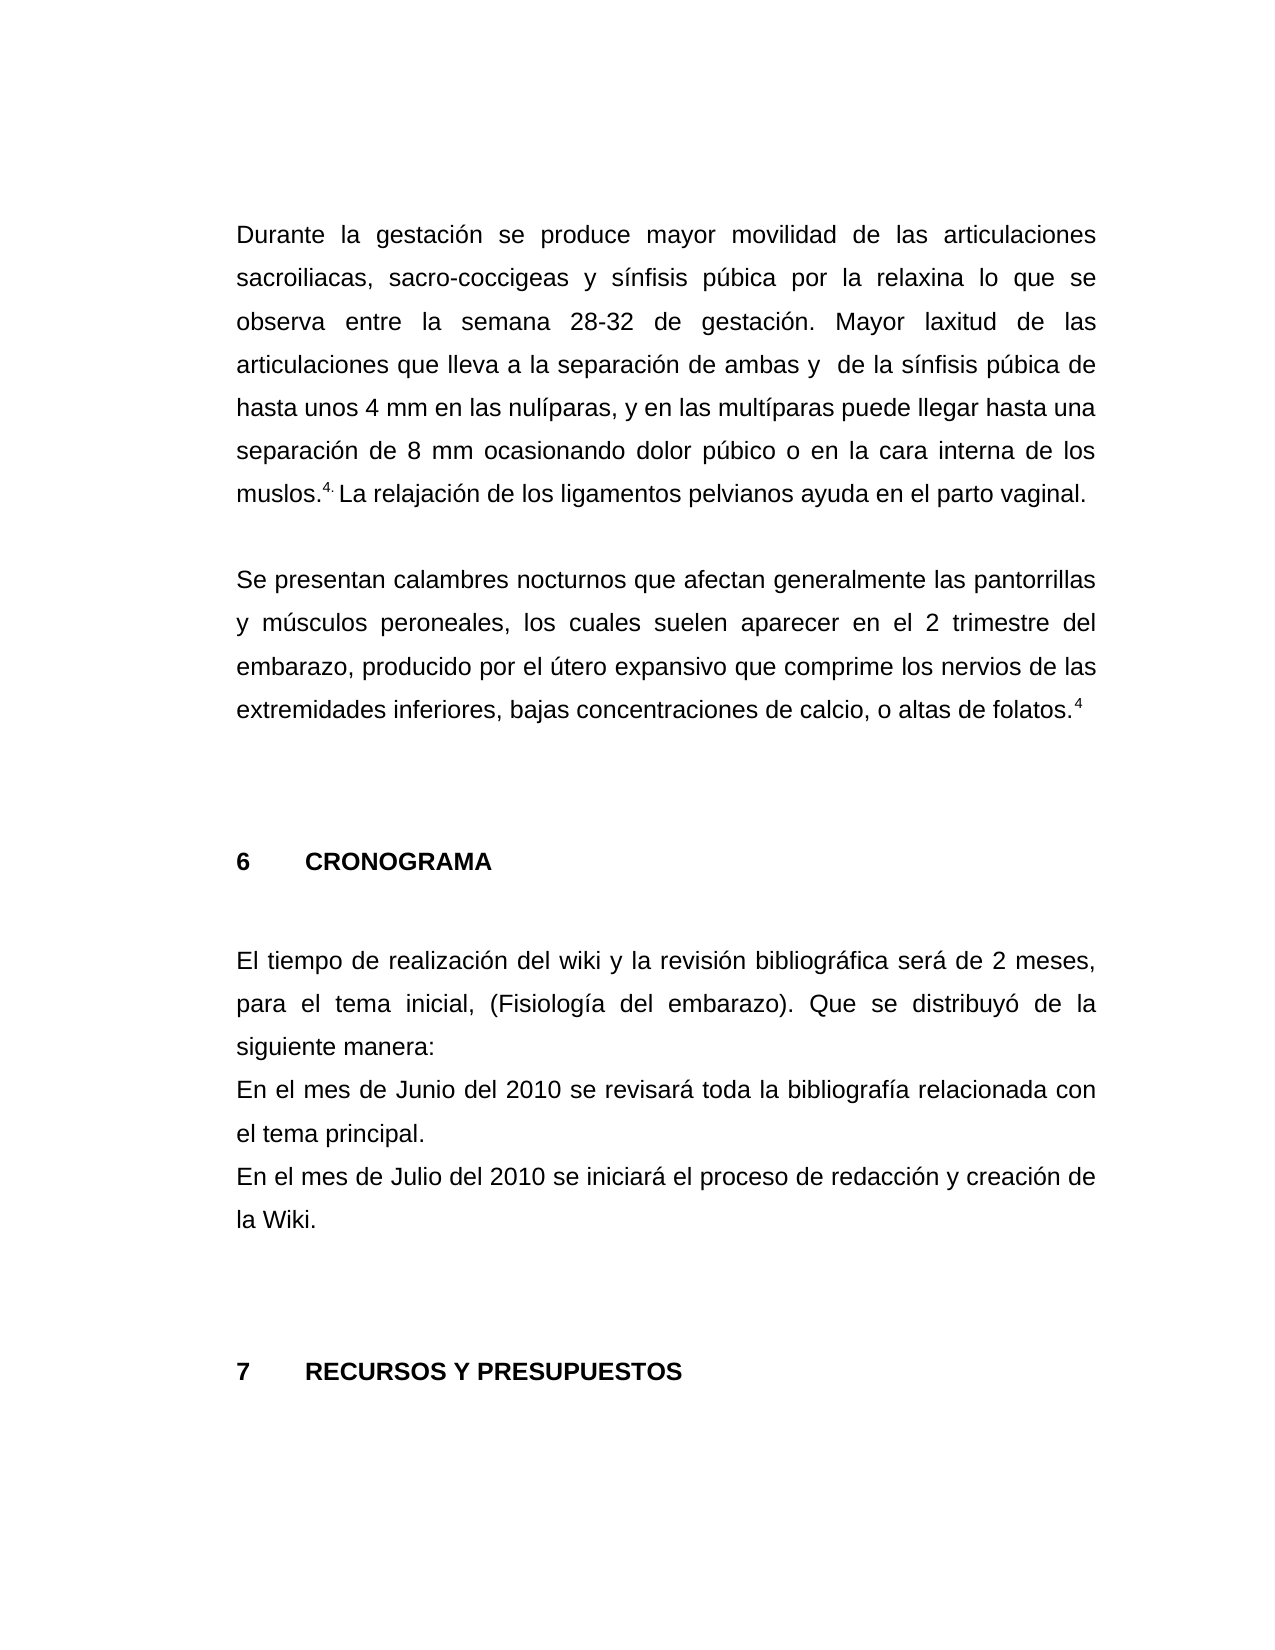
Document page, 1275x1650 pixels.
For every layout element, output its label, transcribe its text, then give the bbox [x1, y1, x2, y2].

text En el mes de Julio del 2010 se iniciará el proceso de redacción y creación de la Wiki. [236, 1162, 1098, 1233]
text El tiempo de realización del wiki y la revisión bibliográfica será de 2 meses, para el tema inicial, (Fisiología del embarazo). Que se distribuyó de la siguiente manera: [236, 946, 1098, 1061]
text Durante la gestación se produce mayor movilidad de las articulaciones sacroiliacas, sacro-coccigeas y sínfisis púbica por la relaxina lo que se observa entre la semana 28-32 de gestación. Mayor laxitud de las articulaciones que lleva a la separación de ambas y de la sínfisis púbica de hasta unos 4 mm en las nulíparas, y en las multíparas puede llegar hasta una separación de 8 mm ocasionando dolor púbico o en la cara interna de los muslos.4. La relajación de los ligamentos pelvianos ayuda en el parto vaginal. [236, 220, 1098, 508]
text En el mes de Junio del 2010 se revisará toda la bibliografía relacionada con el tema principal. [236, 1075, 1098, 1147]
text Se presentan calambres nocturnos que afectan generalmente las pantorrillas y músculos peroneales, los cuales suelen aparecer en el 2 trimestre del embarazo, producido por el útero expansivo que comprime los nervios de las extremidades inferiores, bajas concentraciones de calcio, o altas de folatos.4 [236, 565, 1098, 723]
list RECURSOS Y PRESUPUESTOS [236, 1357, 1098, 1386]
list CRONOGRAMA [236, 847, 1098, 876]
